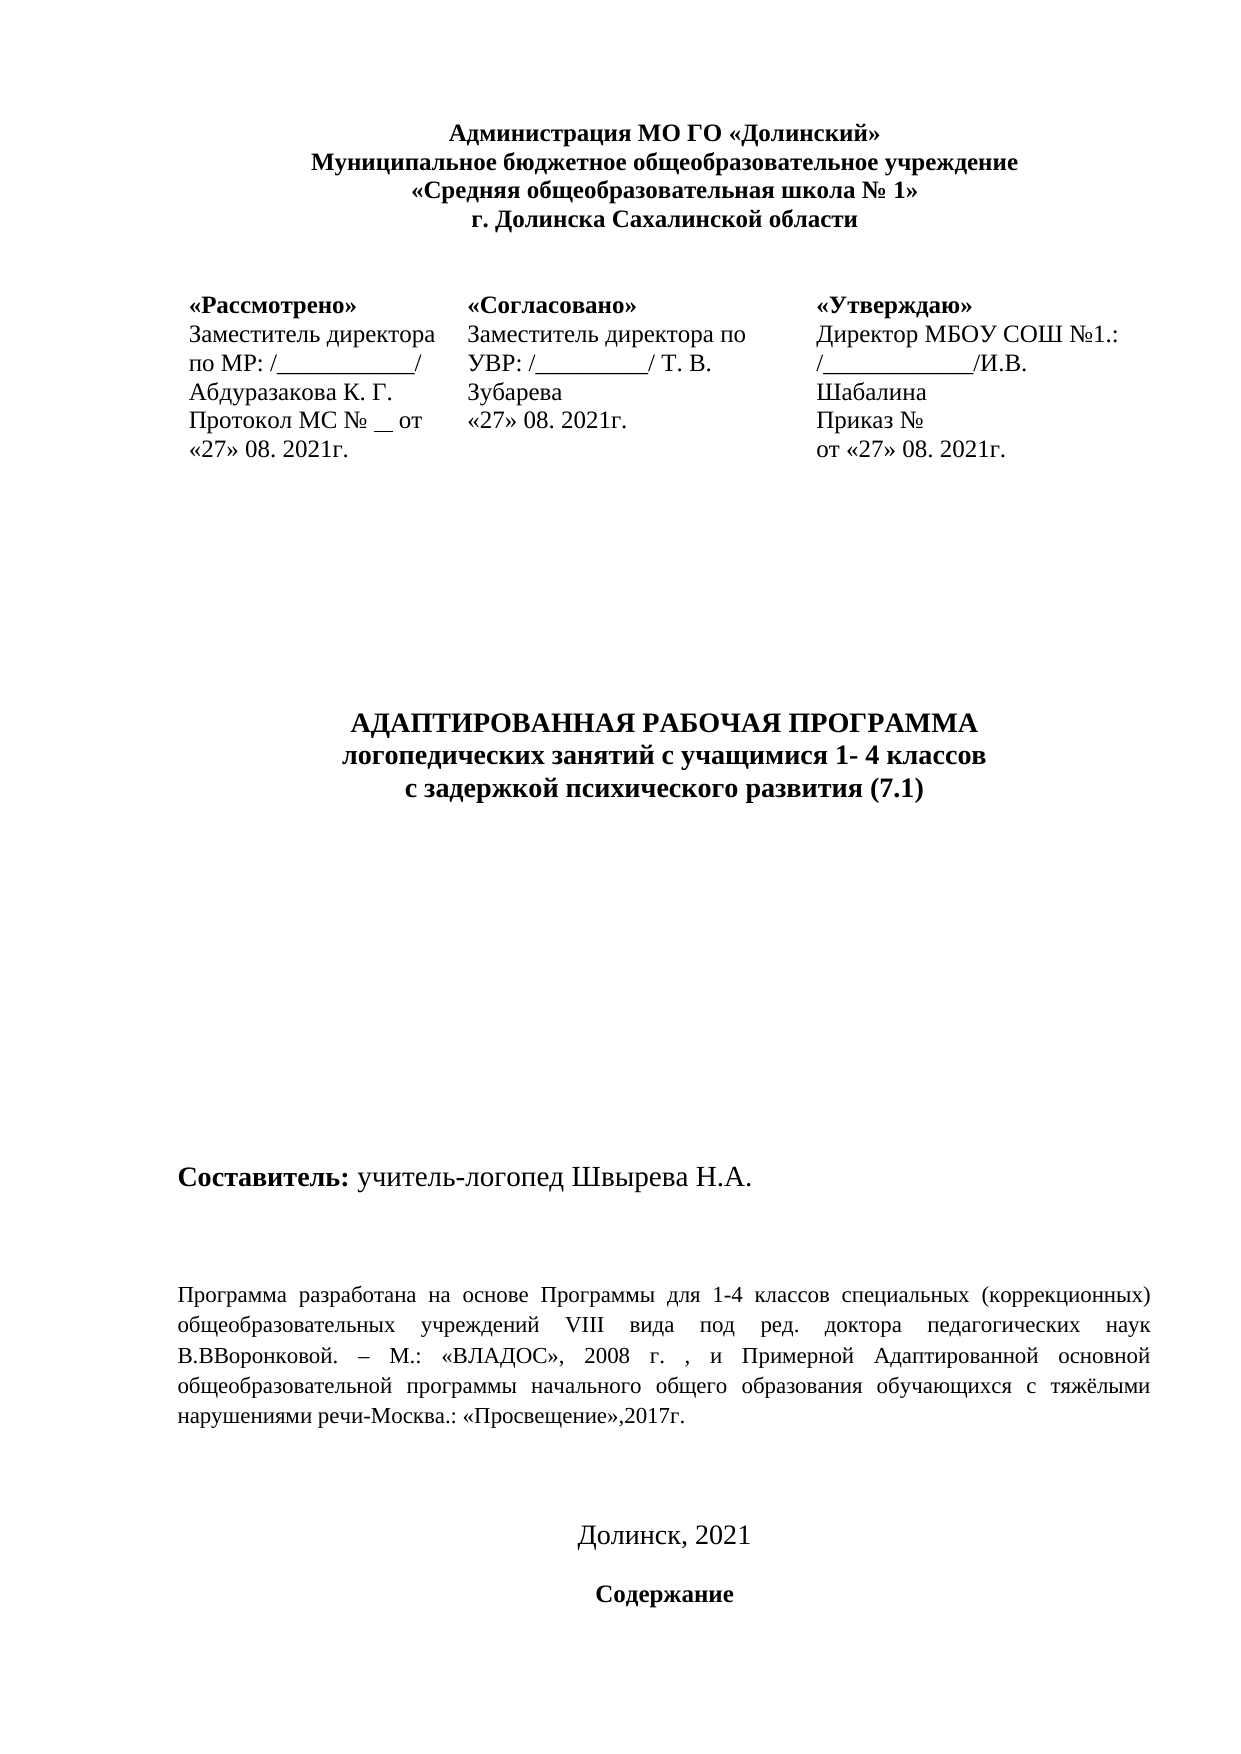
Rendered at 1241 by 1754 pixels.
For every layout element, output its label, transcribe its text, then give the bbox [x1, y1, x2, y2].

text с задержкой психического развития (7.1) [177, 771, 1152, 803]
text Содержание [177, 1579, 1152, 1608]
table_header «Рассмотрено» Заместитель директора по МР: /___________/ Абдуразакова К. Г. Протокол МС № от «27» 08. 2021г. [177, 291, 456, 463]
text «Средняя общеобразовательная школа № 1» [177, 176, 1152, 204]
table_header «Согласовано» Заместитель директора по УВР: /_________/ Т. В. Зубарева «27» 08. 2021г. [456, 291, 805, 463]
text г. Долинска Сахалинской области [177, 204, 1152, 233]
text Составитель: учитель-логопед Швырева Н.А. [177, 1159, 1152, 1193]
text Муниципальное бюджетное общеобразовательное учреждение [177, 147, 1152, 176]
table_header «Утверждаю» Директор МБОУ СОШ №1.: /____________/И.В. Шабалина Приказ № от «27» 08. 2021г. [805, 291, 1152, 463]
text Программа разработана на основе Программы для 1-4 классов специальных (коррекционных) общеобразовательных учреждений VIII вида под ред. доктора педагогических наук В.ВВоронковой. – М.: «ВЛАДОС», 2008 г. , и Примерной Адаптированной основной общеобразовательной программы начального общего образования обучающихся с тяжёлыми нарушениями речи-Москва.: «Просвещение»,2017г. [177, 1281, 1152, 1428]
text Долинск, 2021 [177, 1518, 1152, 1550]
text Администрация МО ГО «Долинский» [177, 118, 1152, 147]
text логопедических занятий с учащимися 1- 4 классов [177, 738, 1152, 771]
text АДАПТИРОВАННАЯ РАБОЧАЯ ПРОГРАММА [177, 706, 1152, 738]
